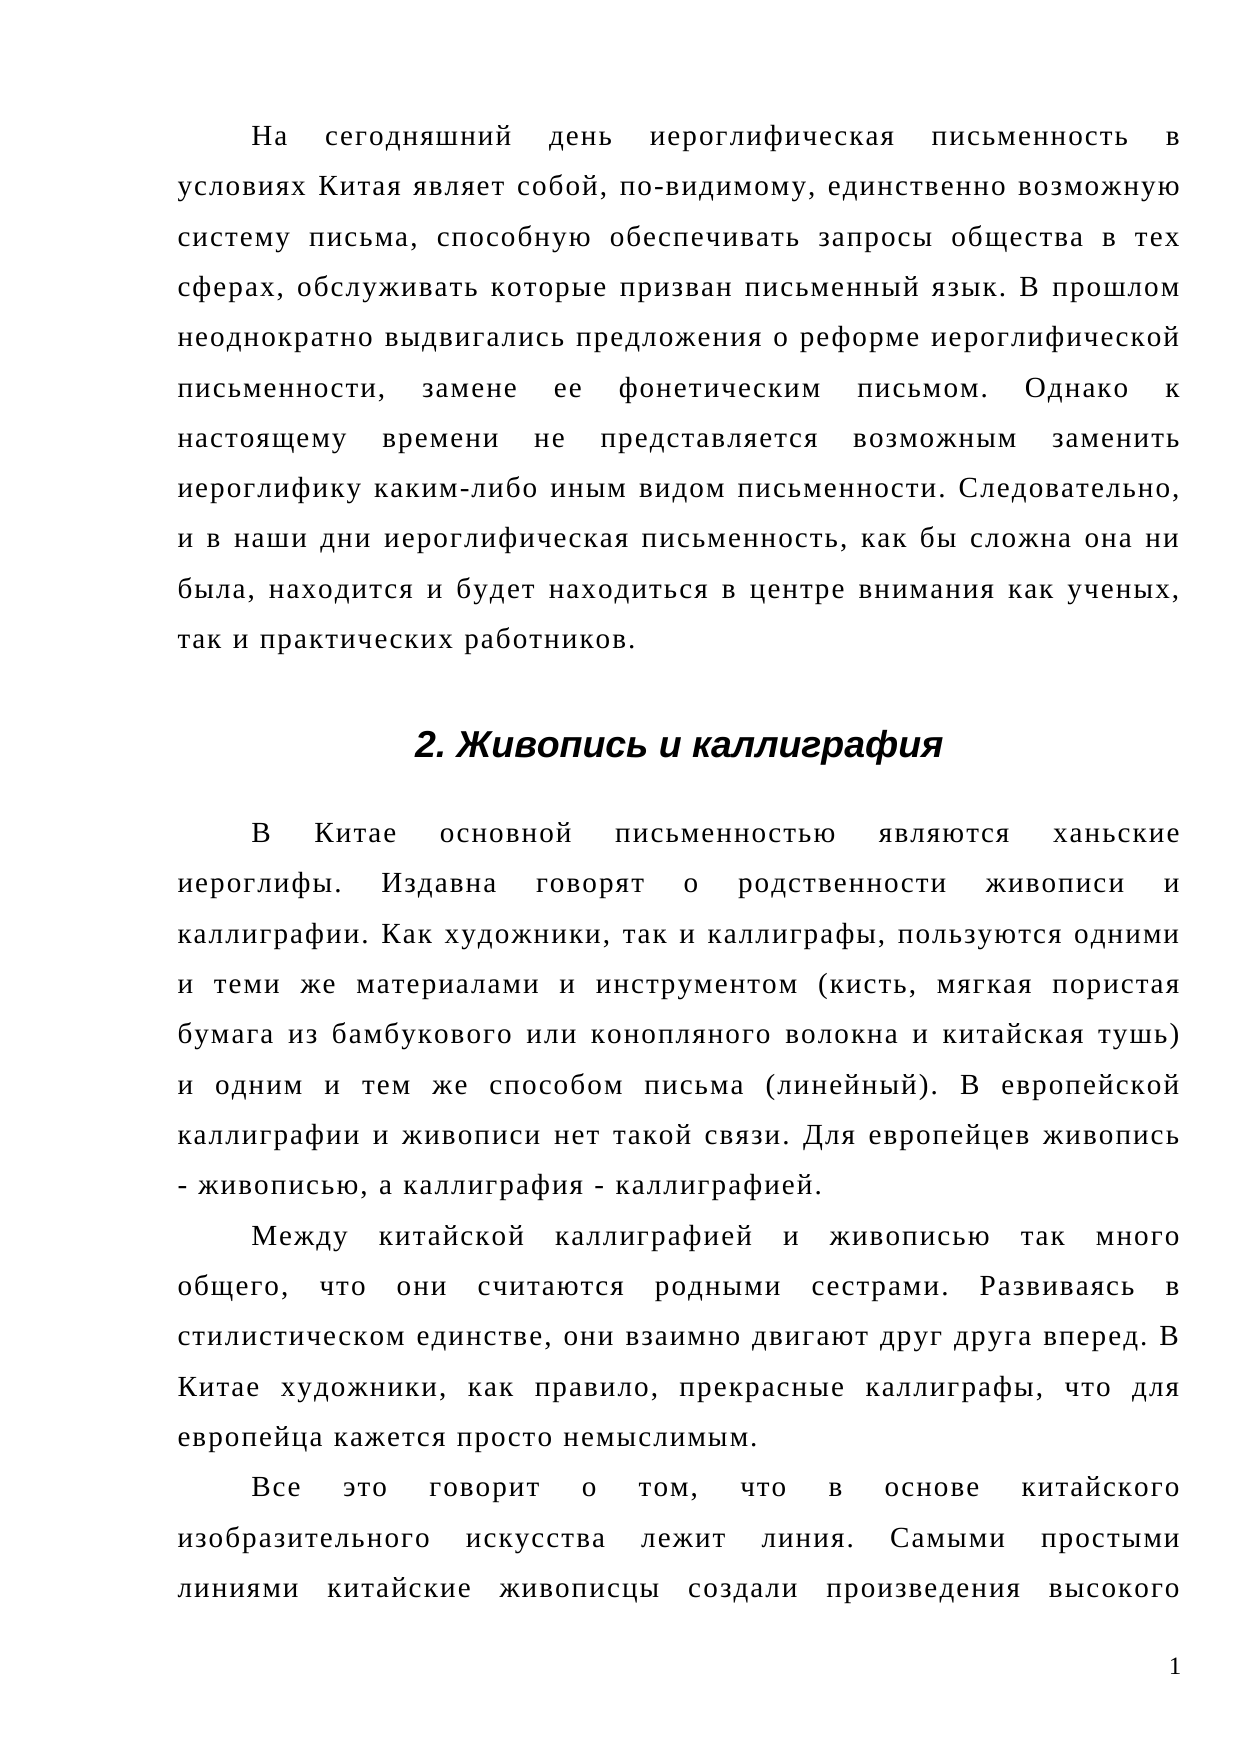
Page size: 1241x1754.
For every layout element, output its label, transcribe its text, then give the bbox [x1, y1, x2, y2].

text На сегодняшний день иероглифическая письменность в условиях Китая являет собой, по-видимому, единственно возможную систему письма, способную обеспечивать запросы общества в тех сферах, обслуживать которые призван письменный язык. В прошлом неоднократно выдвигались предложения о реформе иероглифической письменности, замене ее фонетическим письмом. Однако к настоящему времени не представляется возможным заменить иероглифику каким-либо иным видом письменности. Следовательно, и в наши дни иероглифическая письменность, как бы сложна она ни была, находится и будет находиться в центре внимания как ученых, так и практических работников. [177, 118, 1181, 655]
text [177, 1469, 1181, 1603]
text В Китае основной письменностью являются ханьские иероглифы. Издавна говорят о родственности живописи и каллиграфии. Как художники, так и каллиграфы, пользуются одними и теми же материалами и инструментом (кисть, мягкая пористая бумага из бамбукового или конопляного волокна и китайская тушь) и одним и тем же способом письма (линейный). В европейской каллиграфии и живописи нет такой связи. Для европейцев живопись - живописью, а каллиграфия - каллиграфией. [177, 815, 1181, 1201]
text Между китайской каллиграфией и живописью так много общего, что они считаются родными сестрами. Развиваясь в стилистическом единстве, они взаимно двигают друг друга вперед. В Китае художники, как правило, прекрасные каллиграфы, что для европейца кажется просто немыслимым. [177, 1218, 1181, 1453]
text 2. Живопись и каллиграфия [177, 722, 1181, 765]
